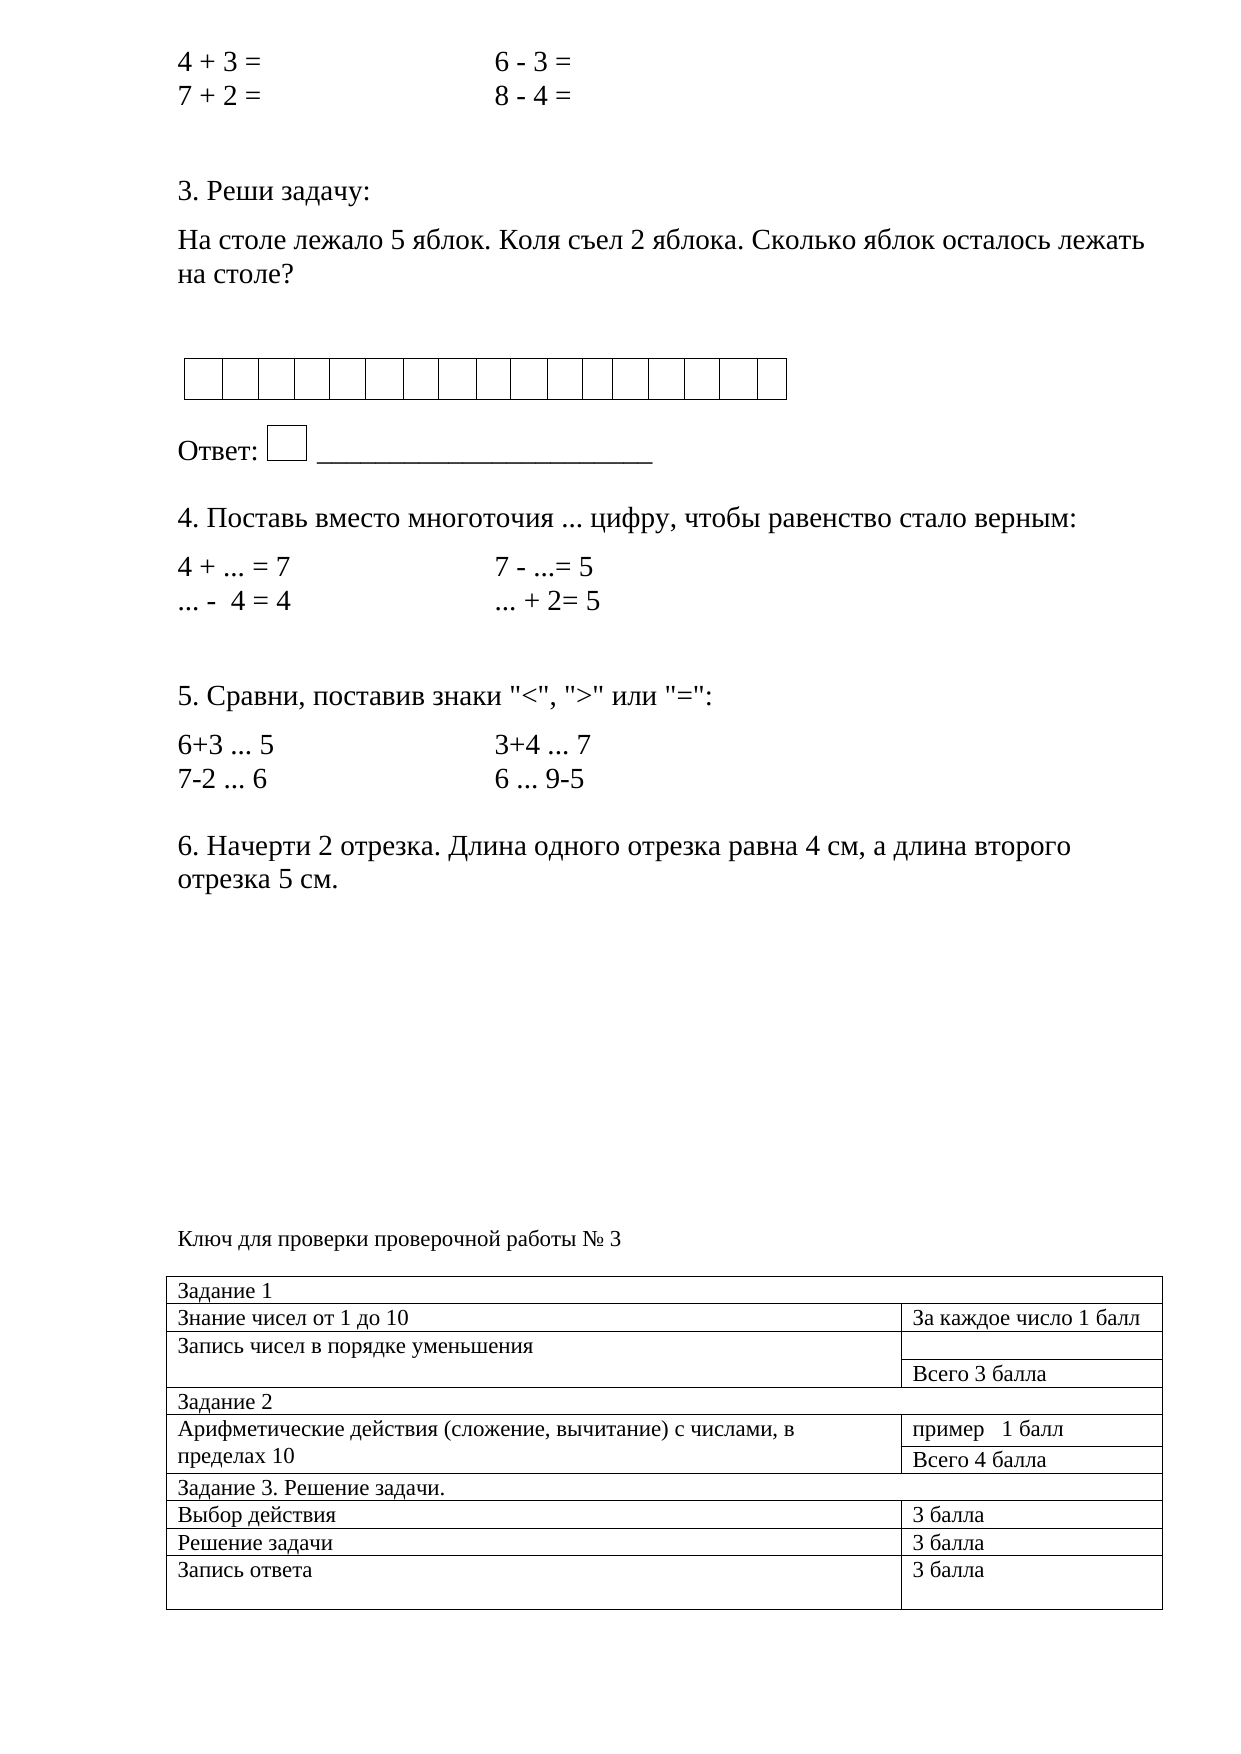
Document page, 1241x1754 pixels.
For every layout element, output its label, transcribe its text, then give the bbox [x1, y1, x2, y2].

table_cell Знание чисел от 1 до 10 [167, 1304, 901, 1331]
table_cell 8 - 4 = [494, 78, 812, 111]
table_cell Арифметические действия (сложение, вычитание) с числами, в пределах 10 [167, 1415, 901, 1473]
table_header 6+3 ... 5 [177, 727, 494, 761]
table_cell За каждое число 1 балл [902, 1304, 1162, 1331]
table_cell 3 балла [902, 1529, 1162, 1555]
table_cell пример 1 балл [902, 1415, 1162, 1446]
table_cell Всего 4 балла [902, 1447, 1162, 1473]
text Ключ для проверки проверочной работы № 3 [177, 1225, 1152, 1251]
table_header [720, 359, 757, 398]
table_cell ... - 4 = 4 [177, 583, 494, 616]
table_header [366, 359, 403, 398]
table_header [439, 359, 476, 398]
table_header 4 + ... = 7 [177, 549, 494, 583]
table_cell Задание 2 [167, 1388, 1162, 1414]
table_header [548, 359, 582, 398]
table_header 3+4 ... 7 [494, 727, 812, 761]
table_header [330, 359, 365, 398]
table_header [649, 359, 684, 398]
text 5. Сравни, поставив знаки "<", ">" или "=": [177, 678, 1152, 712]
table_cell Задание 3. Решение задачи. [167, 1474, 1162, 1500]
table_cell 7-2 ... 6 [177, 761, 494, 794]
text 6. Начерти 2 отрезка. Длина одного отрезка равна 4 см, а длина второго отрезка 5 см. [177, 794, 1152, 956]
table_cell Запись чисел в порядке уменьшения [167, 1332, 901, 1387]
table_header Задание 1 [167, 1277, 1162, 1303]
table_header [758, 359, 786, 398]
text На столе лежало 5 яблок. Коля съел 2 яблока. Сколько яблок осталось лежать на столе? [294, 222, 1152, 289]
text Ответ: _______________________ [258, 433, 1152, 467]
table_header [511, 359, 547, 398]
table_header 4 + 3 = [177, 44, 494, 78]
table_header [223, 359, 258, 398]
table_header [685, 359, 719, 398]
table_cell Всего 3 балла [902, 1360, 1162, 1387]
table_cell Решение задачи [167, 1529, 901, 1555]
table_header [295, 359, 329, 398]
table_cell 7 + 2 = [177, 78, 494, 111]
table_header 7 - ...= 5 [494, 549, 812, 583]
table_header [404, 359, 438, 398]
table_header [477, 359, 510, 398]
table_cell 3 балла [902, 1556, 1162, 1609]
table_cell 6 ... 9-5 [494, 761, 812, 794]
table_header [185, 359, 222, 398]
table_cell Выбор действия [167, 1501, 901, 1528]
table_header [613, 359, 648, 398]
table_cell Запись ответа [167, 1556, 901, 1609]
table_cell 3 балла [902, 1501, 1162, 1528]
table_cell [902, 1332, 1162, 1359]
text 4. Поставь вместо многоточия ... цифру, чтобы равенство стало верным: [177, 467, 1152, 534]
table_header [259, 359, 294, 398]
text 3. Реши задачу: [177, 173, 1152, 207]
table_header 6 - 3 = [494, 44, 812, 78]
table_cell ... + 2= 5 [494, 583, 812, 616]
table_header [583, 359, 612, 398]
